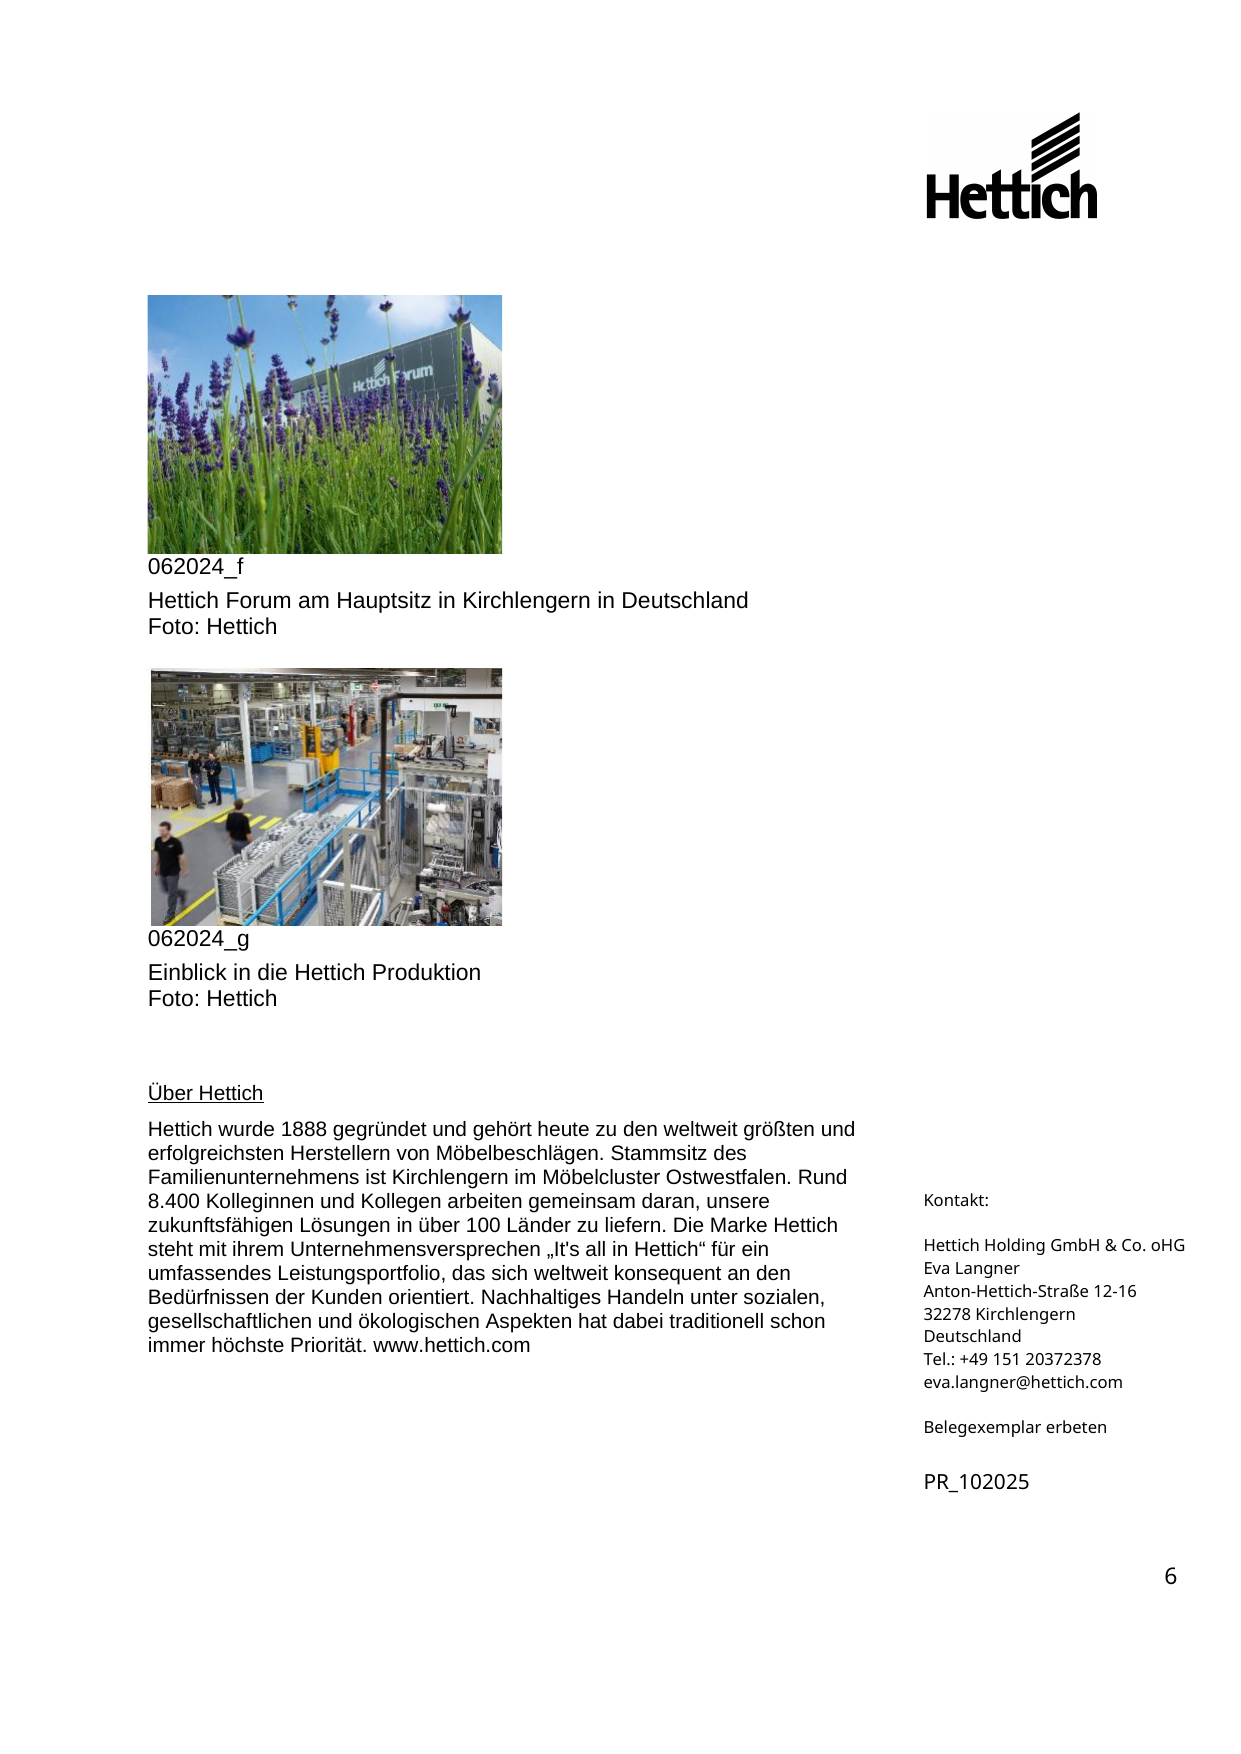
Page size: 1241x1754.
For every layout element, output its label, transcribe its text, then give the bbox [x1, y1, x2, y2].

text 062024_f [148, 553, 886, 579]
text Foto: Hettich [148, 613, 886, 639]
text Hettich Forum am Hauptsitz in Kirchlengern in Deutschland [148, 587, 886, 613]
picture [926, 112, 1097, 219]
text 062024_g [148, 925, 886, 952]
text Über Hettich [148, 1081, 886, 1105]
picture [147, 668, 503, 926]
picture [147, 295, 503, 554]
text Hettich wurde 1888 gegründet und gehört heute zu den weltweit größten und erfolgreichsten Herstellern von Möbelbeschlägen. Stammsitz des Familienunternehmens ist Kirchlengern im Möbelcluster Ostwestfalen. Rund 8.400 Kolleginnen und Kollegen arbeiten gemeinsam daran, unsere zukunftsfähigen Lösungen in über 100 Länder zu liefern. Die Marke Hettich steht mit ihrem Unternehmensversprechen „It's all in Hettich“ für ein umfassendes Leistungsportfolio, das sich weltweit konsequent an den Bedürfnissen der Kunden orientiert. Nachhaltiges Handeln unter sozialen, gesellschaftlichen und ökologischen Aspekten hat dabei traditionell schon immer höchste Priorität. www.hettich.com [148, 1117, 886, 1357]
text Einblick in die Hettich Produktion [148, 959, 886, 985]
text Foto: Hettich [148, 985, 886, 1012]
